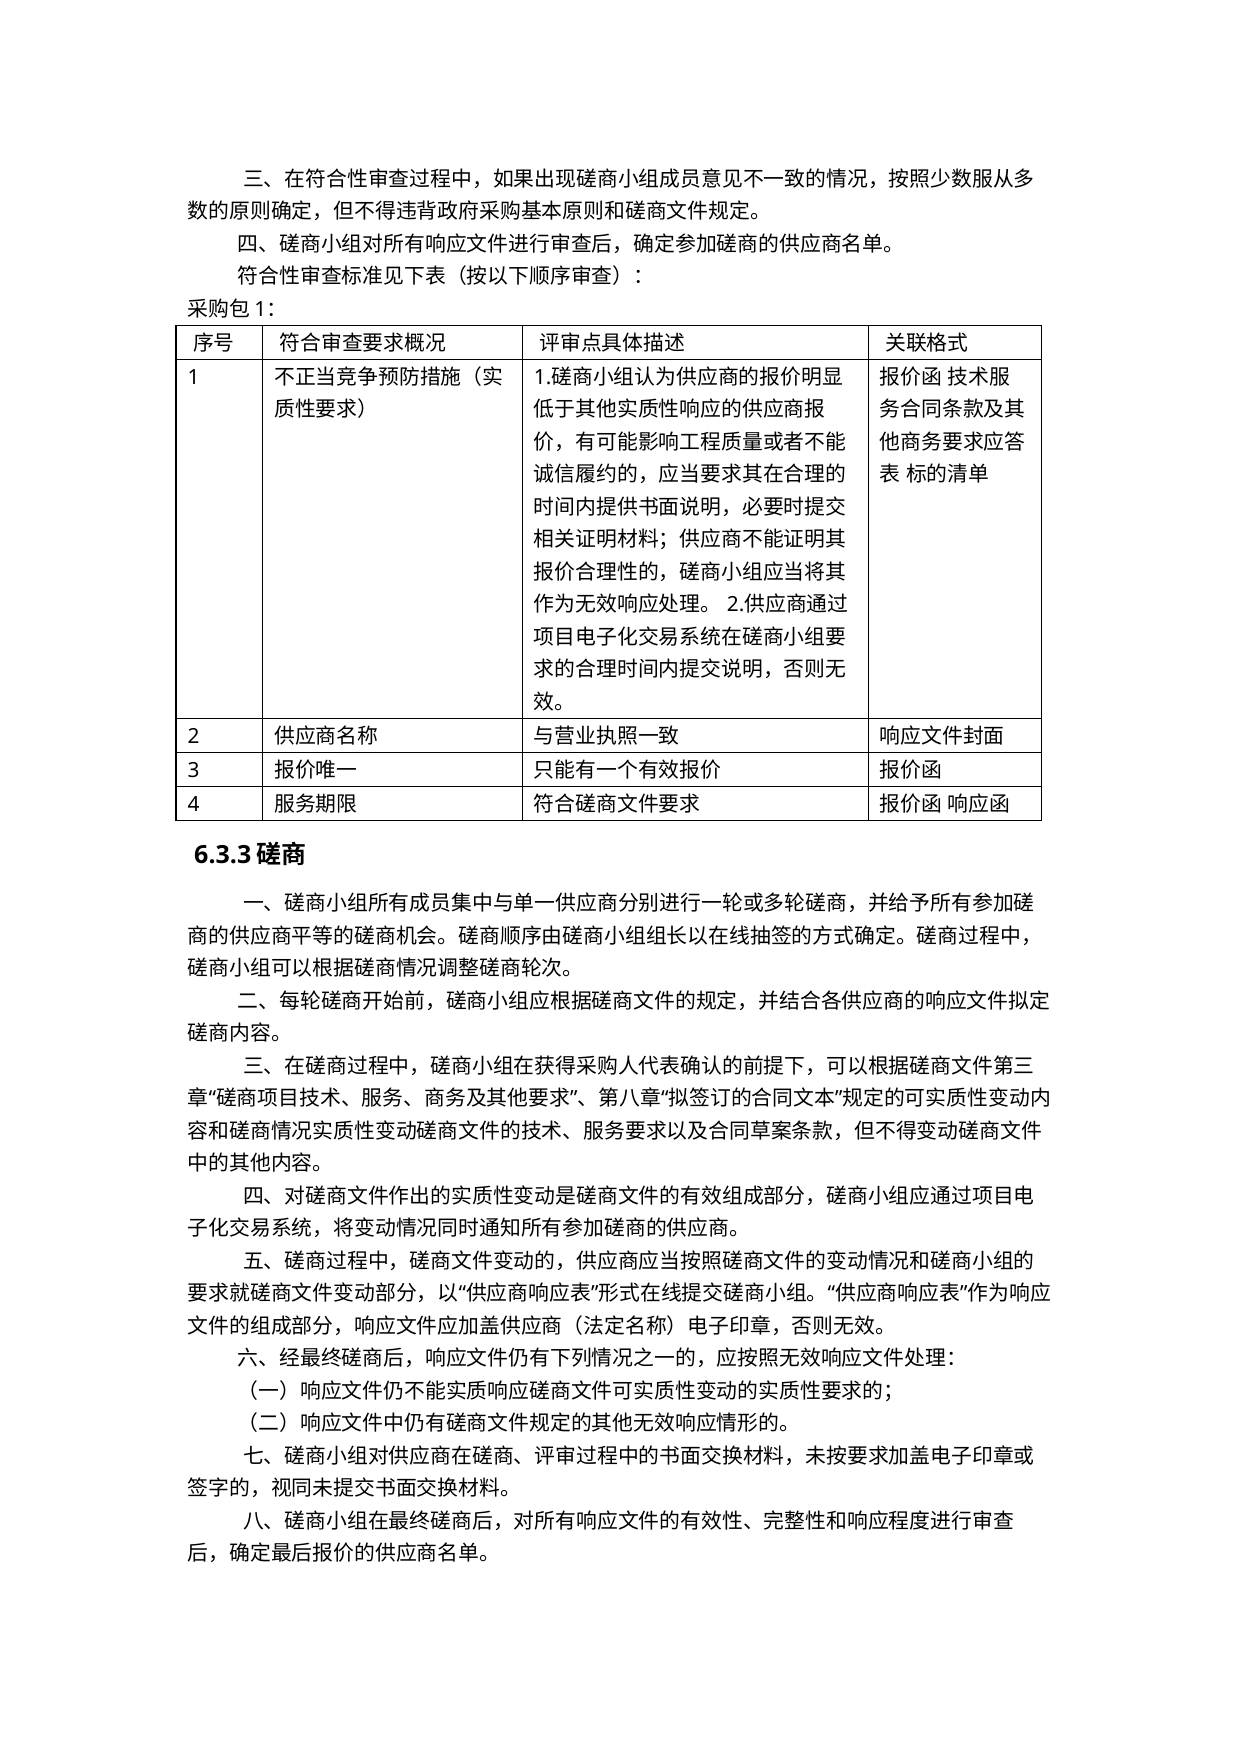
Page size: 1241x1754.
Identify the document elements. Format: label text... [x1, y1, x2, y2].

text （二）响应文件中仍有磋商文件规定的其他无效响应情形的。 [187, 1406, 1053, 1439]
table_cell 1.磋商小组认为供应商的报价明显低于其他实质性响应的供应商报价，有可能影响工程质量或者不能诚信履约的，应当要求其在合理的时间内提供书面说明，必要时提交相关证明材料；供应商不能证明其报价合理性的，磋商小组应当将其作为无效响应处理。 2.供应商通过项目电子化交易系统在磋商小组要求的合理时间内提交说明，否则无效。 [523, 360, 868, 718]
text 采购包1： [187, 292, 1053, 324]
table_cell 1 [177, 360, 262, 718]
table_header 序号 [177, 326, 262, 358]
table_cell 报价函 响应函 [869, 787, 1041, 820]
table_header 关联格式 [869, 326, 1041, 358]
text 八、磋商小组在最终磋商后，对所有响应文件的有效性、完整性和响应程度进行审查后，确定最后报价的供应商名单。 [187, 1504, 1053, 1569]
table_header 评审点具体描述 [523, 326, 868, 358]
table_cell 3 [177, 753, 262, 786]
text 符合性审查标准见下表（按以下顺序审查）： [187, 259, 1053, 292]
text 六、经最终磋商后，响应文件仍有下列情况之一的，应按照无效响应文件处理： [187, 1341, 1053, 1374]
text 三、在磋商过程中，磋商小组在获得采购人代表确认的前提下，可以根据磋商文件第三章“磋商项目技术、服务、商务及其他要求”、第八章“拟签订的合同文本”规定的可实质性变动内容和磋商情况实质性变动磋商文件的技术、服务要求以及合同草案条款，但不得变动磋商文件中的其他内容。 [187, 1049, 1053, 1179]
text 一、磋商小组所有成员集中与单一供应商分别进行一轮或多轮磋商，并给予所有参加磋商的供应商平等的磋商机会。磋商顺序由磋商小组组长以在线抽签的方式确定。磋商过程中，磋商小组可以根据磋商情况调整磋商轮次。 [187, 886, 1053, 984]
table_cell 报价唯一 [263, 753, 522, 786]
table_cell 供应商名称 [263, 719, 522, 752]
table_cell 报价函 [869, 753, 1041, 786]
text 四、对磋商文件作出的实质性变动是磋商文件的有效组成部分，磋商小组应通过项目电子化交易系统，将变动情况同时通知所有参加磋商的供应商。 [187, 1179, 1053, 1244]
text 四、磋商小组对所有响应文件进行审查后，确定参加磋商的供应商名单。 [187, 227, 1053, 259]
table_cell 报价函 技术服务合同条款及其他商务要求应答表 标的清单 [869, 360, 1041, 718]
table_cell 与营业执照一致 [523, 719, 868, 752]
text 五、磋商过程中，磋商文件变动的，供应商应当按照磋商文件的变动情况和磋商小组的要求就磋商文件变动部分，以“供应商响应表”形式在线提交磋商小组。“供应商响应表”作为响应文件的组成部分，响应文件应加盖供应商（法定名称）电子印章，否则无效。 [187, 1244, 1053, 1341]
text 6.3.3磋商 [187, 821, 1053, 886]
table_cell 2 [177, 719, 262, 752]
table_cell 4 [177, 787, 262, 820]
table_cell 符合磋商文件要求 [523, 787, 868, 820]
table_cell 不正当竞争预防措施（实质性要求） [263, 360, 522, 718]
table_cell 响应文件封面 [869, 719, 1041, 752]
text 二、每轮磋商开始前，磋商小组应根据磋商文件的规定，并结合各供应商的响应文件拟定磋商内容。 [187, 984, 1053, 1049]
text （一）响应文件仍不能实质响应磋商文件可实质性变动的实质性要求的； [187, 1374, 1053, 1406]
text 三、在符合性审查过程中，如果出现磋商小组成员意见不一致的情况，按照少数服从多数的原则确定，但不得违背政府采购基本原则和磋商文件规定。 [187, 162, 1053, 227]
text 七、磋商小组对供应商在磋商、评审过程中的书面交换材料，未按要求加盖电子印章或签字的，视同未提交书面交换材料。 [187, 1439, 1053, 1504]
table_cell 服务期限 [263, 787, 522, 820]
table_cell 只能有一个有效报价 [523, 753, 868, 786]
table_header 符合审查要求概况 [263, 326, 522, 358]
